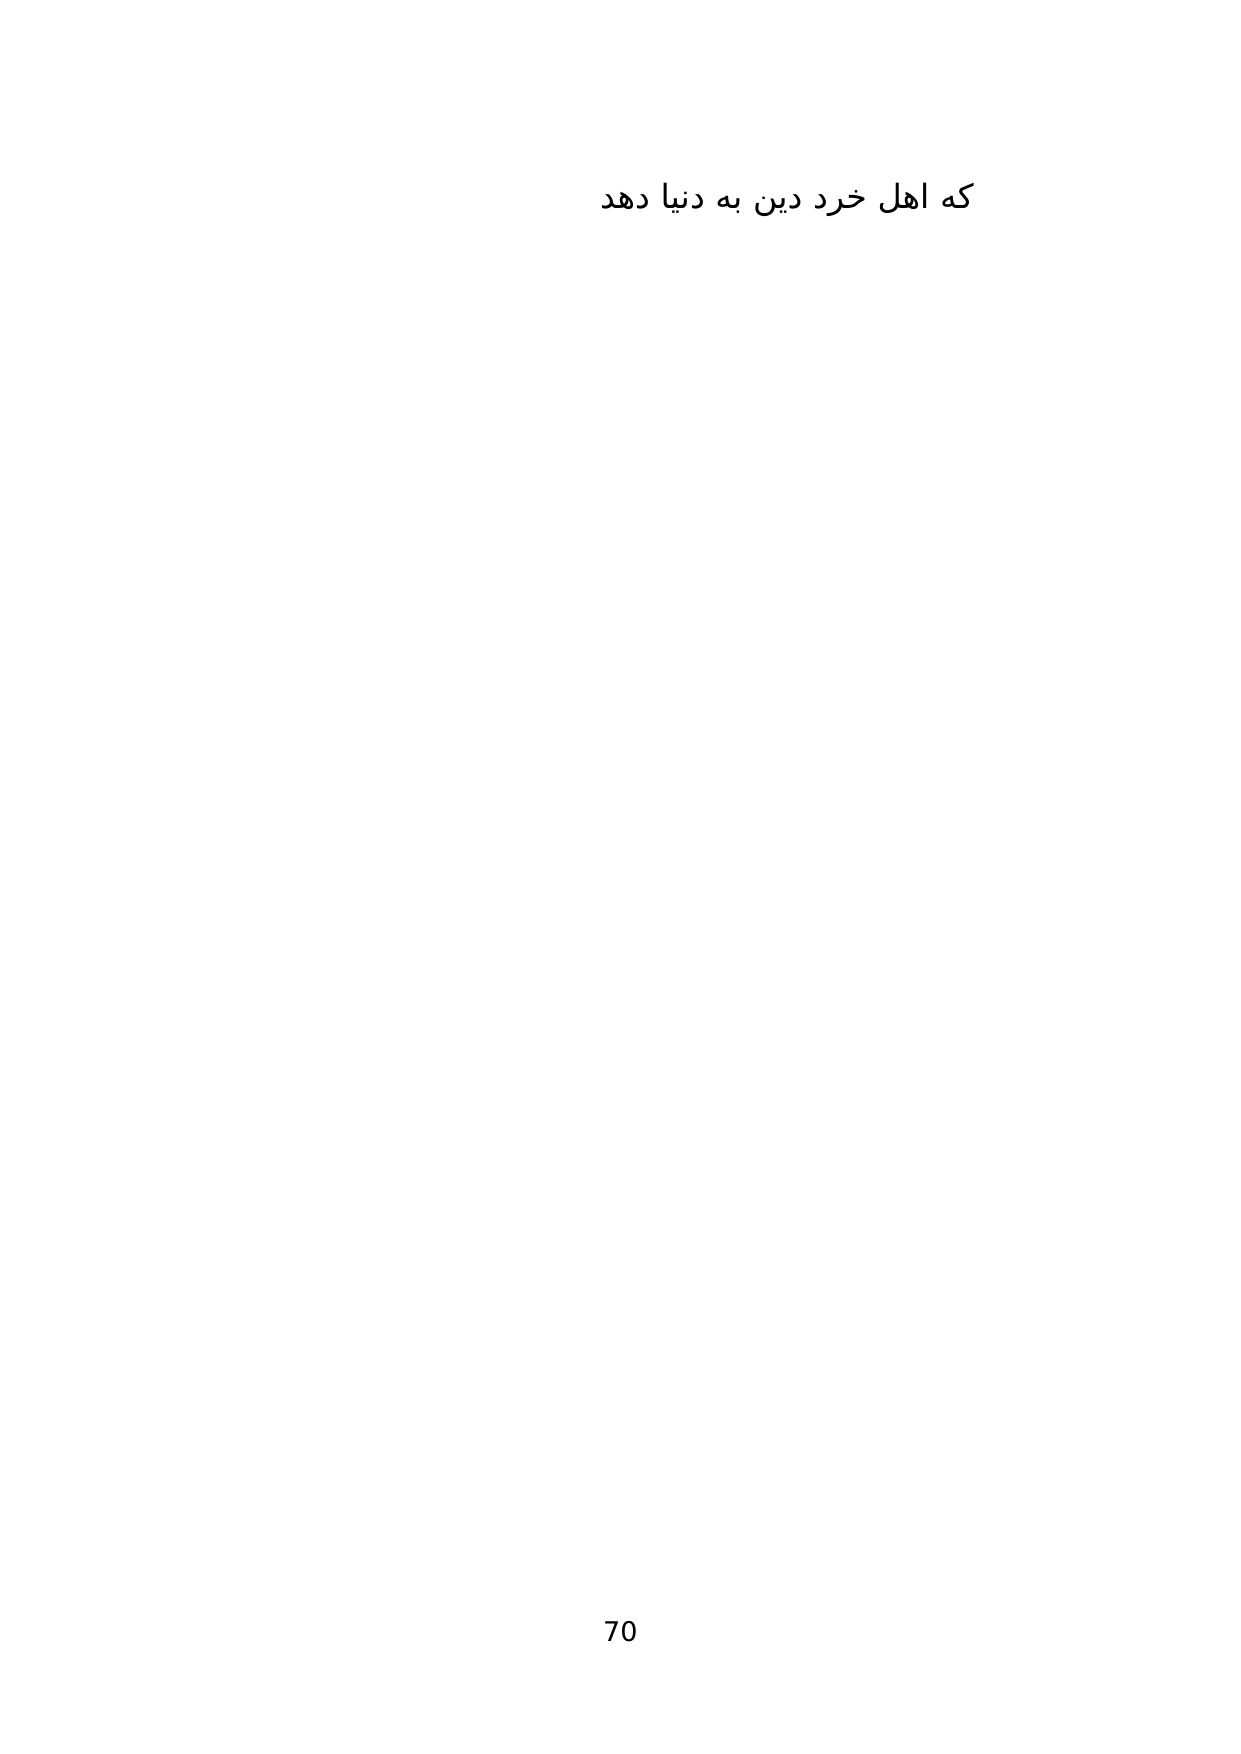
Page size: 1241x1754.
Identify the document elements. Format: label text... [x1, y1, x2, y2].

text که اهل خرد دین به دنیا دهد [236, 177, 1004, 216]
